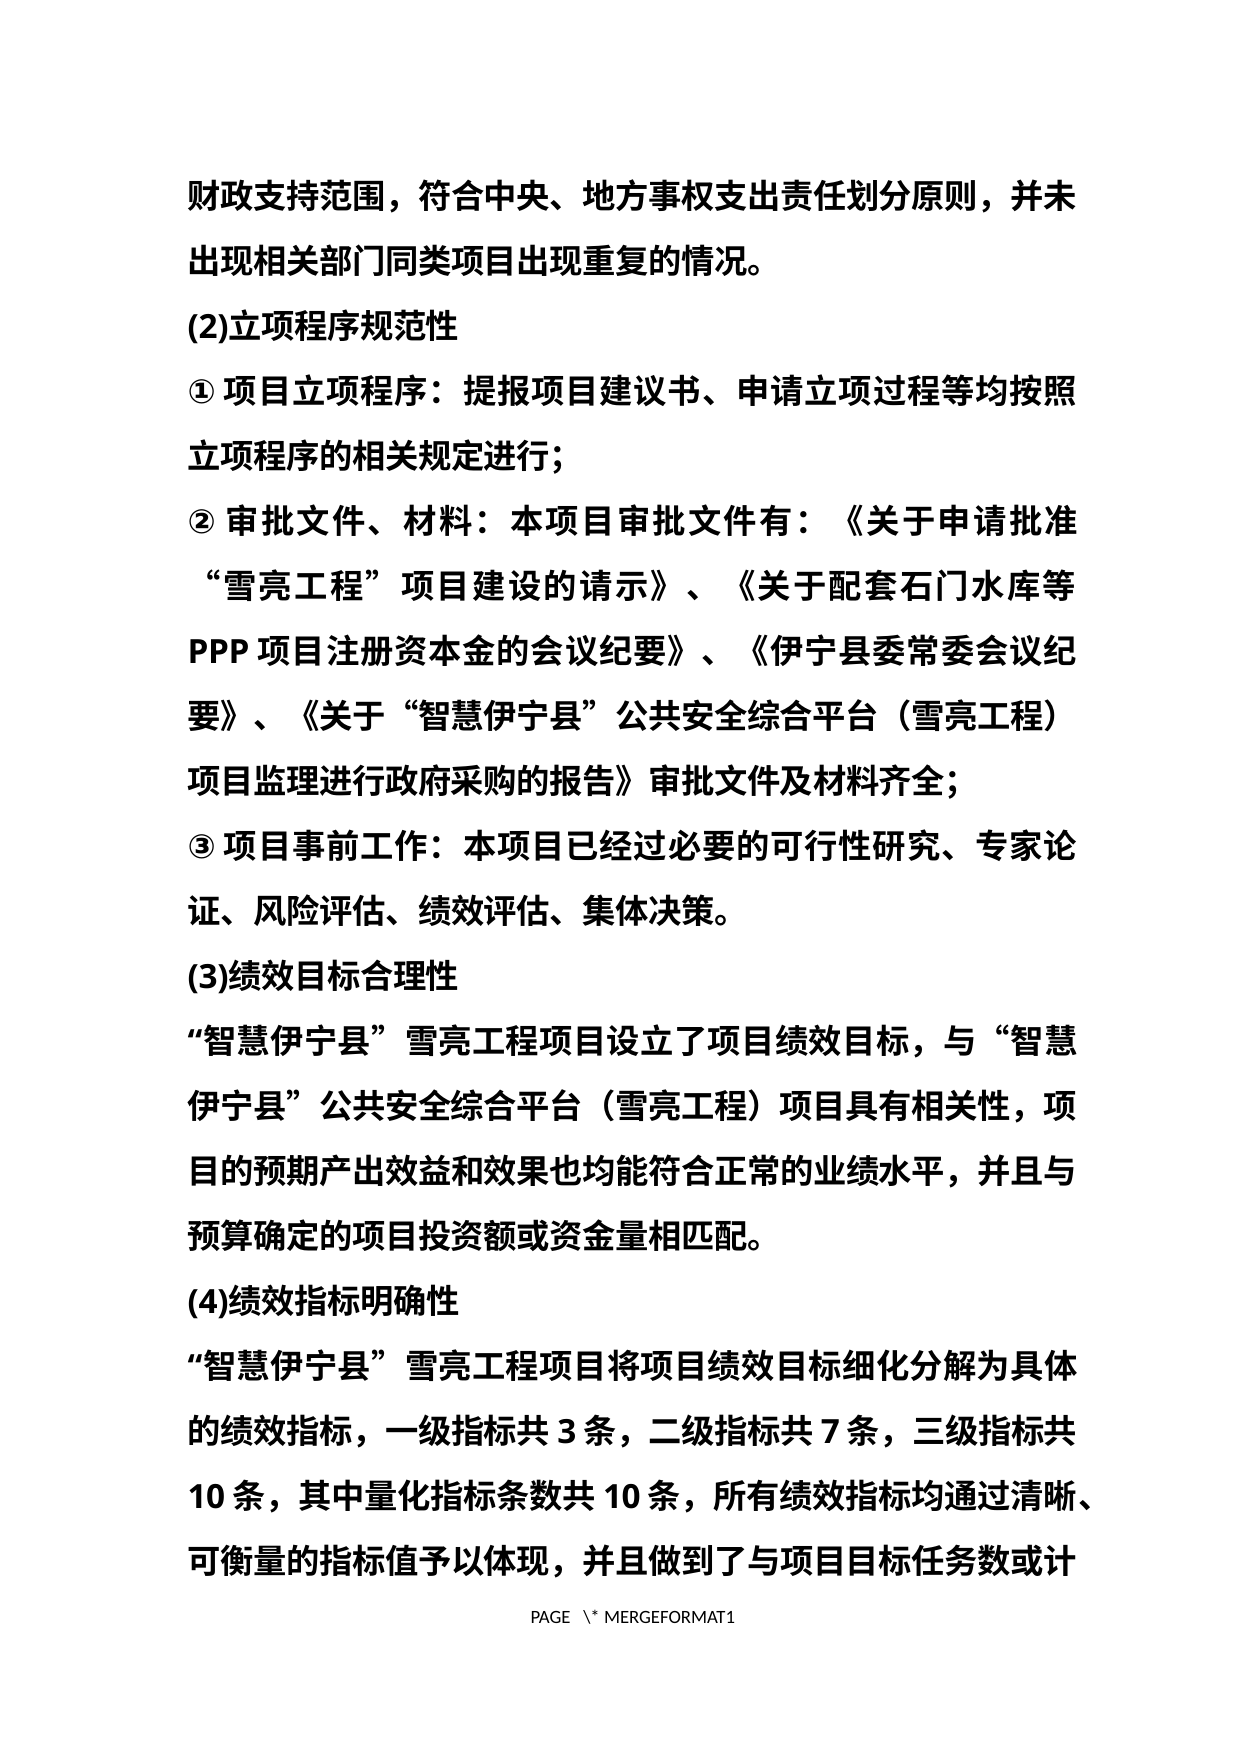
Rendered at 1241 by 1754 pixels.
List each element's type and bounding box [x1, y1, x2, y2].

text [187, 162, 1078, 1592]
